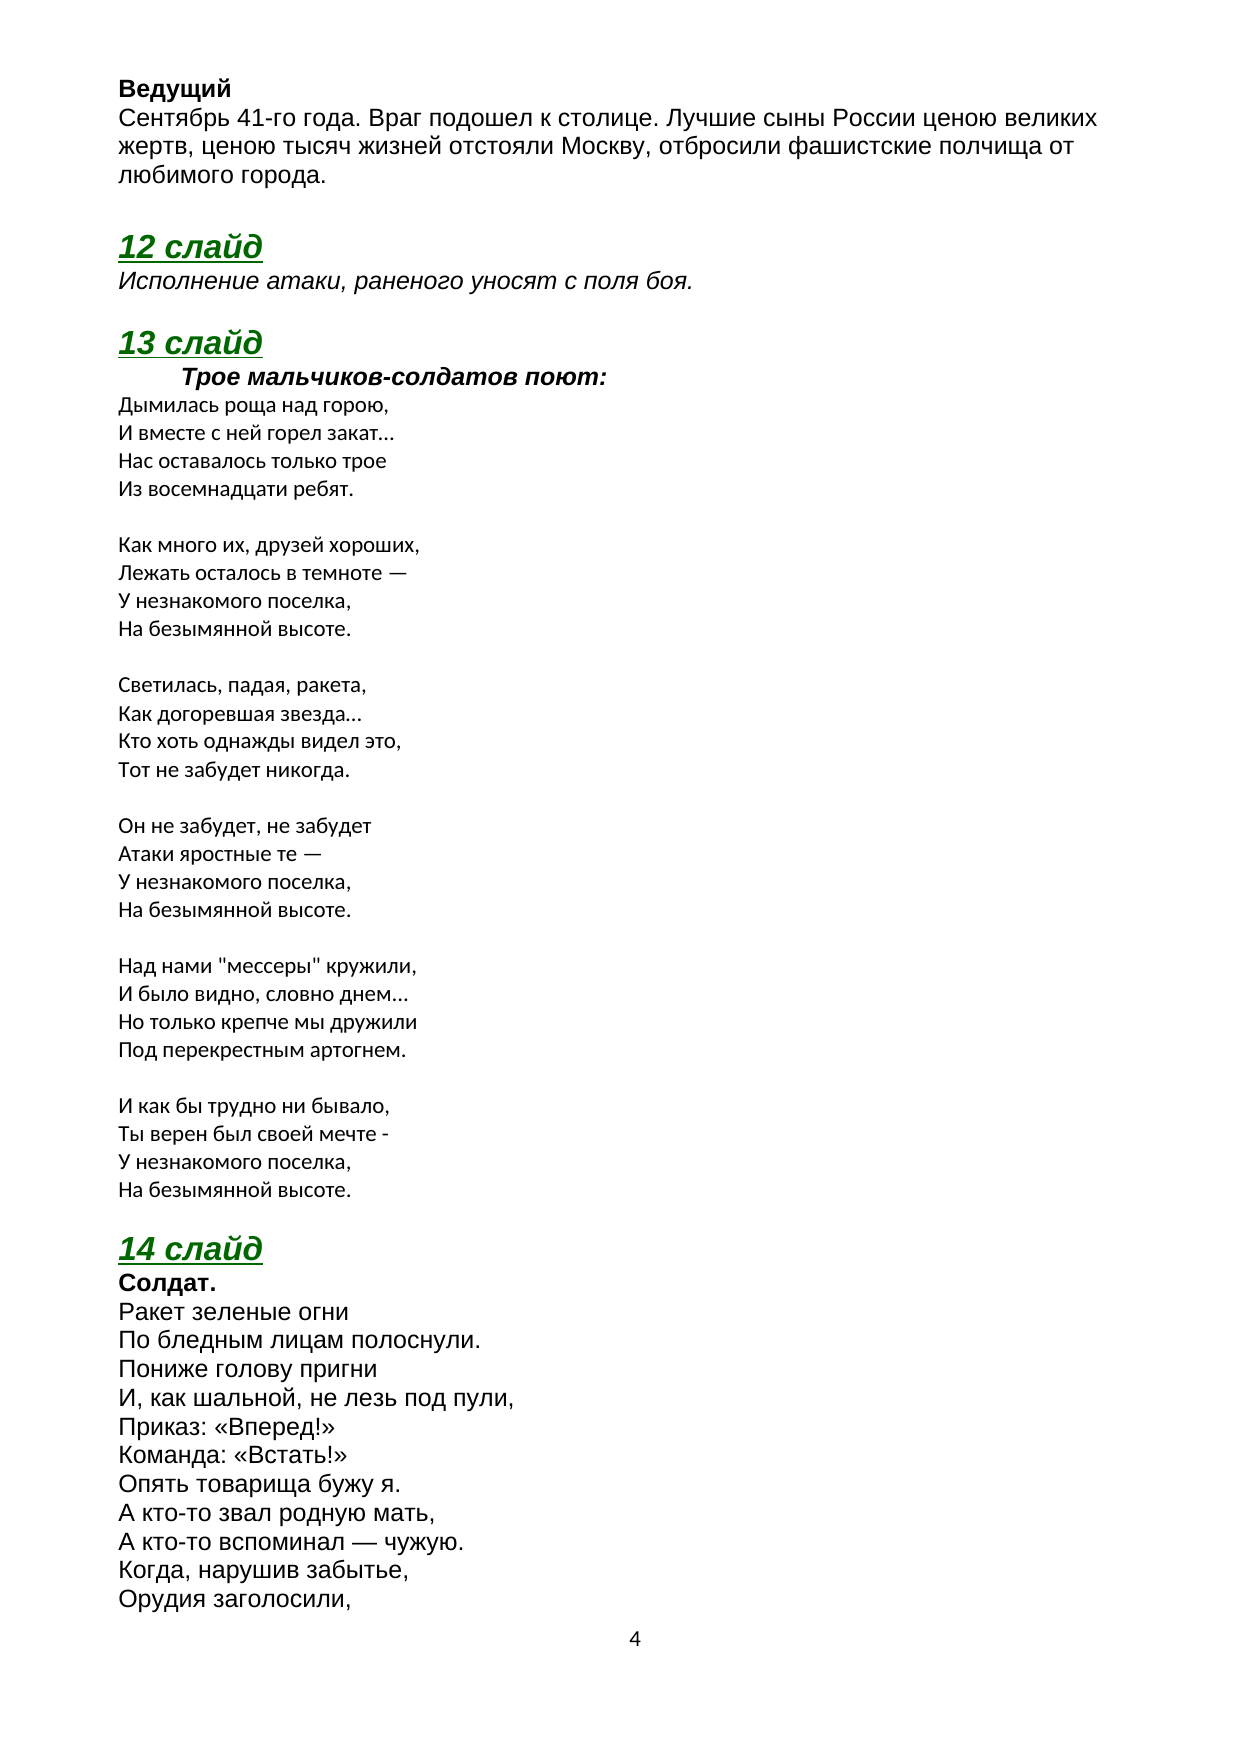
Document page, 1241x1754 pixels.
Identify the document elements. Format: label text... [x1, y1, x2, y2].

text 12 слайд [118, 227, 1152, 266]
text 13 слайд [118, 323, 1152, 362]
text Ведущий Сентябрь 41-го года. Враг подошел к столице. Лучшие сыны России ценою великих жертв, ценою тысяч жизней отстояли Москву, отбросили фашистские полчища от любимого города. [118, 74, 1152, 189]
text Над нами "мессеры" кружили, И было видно, словно днем... Но только крепче мы дружили Под перекрестным артогнем. [118, 951, 1152, 1063]
text И как бы трудно ни бывало, Ты верен был своей мечте - У незнакомого поселка, На безымянной высоте. [118, 1063, 1152, 1203]
text Светилась, падая, ракета, Как догоревшая звезда… Кто хоть однажды видел это, Тот не забудет никогда. [118, 643, 1152, 783]
text Как много их, друзей хороших, Лежать осталось в темноте — У незнакомого поселка, На безымянной высоте. [118, 502, 1152, 643]
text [118, 1268, 1152, 1613]
text 14 слайд [118, 1229, 1152, 1268]
text Исполнение атаки, раненого уносят с поля боя. [118, 266, 1152, 294]
text Дымилась роща над горою, И вместе с ней горел закат… Нас оставалось только трое Из восемнадцати ребят. [118, 390, 1152, 502]
text Трое мальчиков-солдатов поют: [118, 362, 1152, 390]
text Он не забудет, не забудет Атаки яростные те — У незнакомого поселка, На безымянной высоте. [118, 783, 1152, 923]
